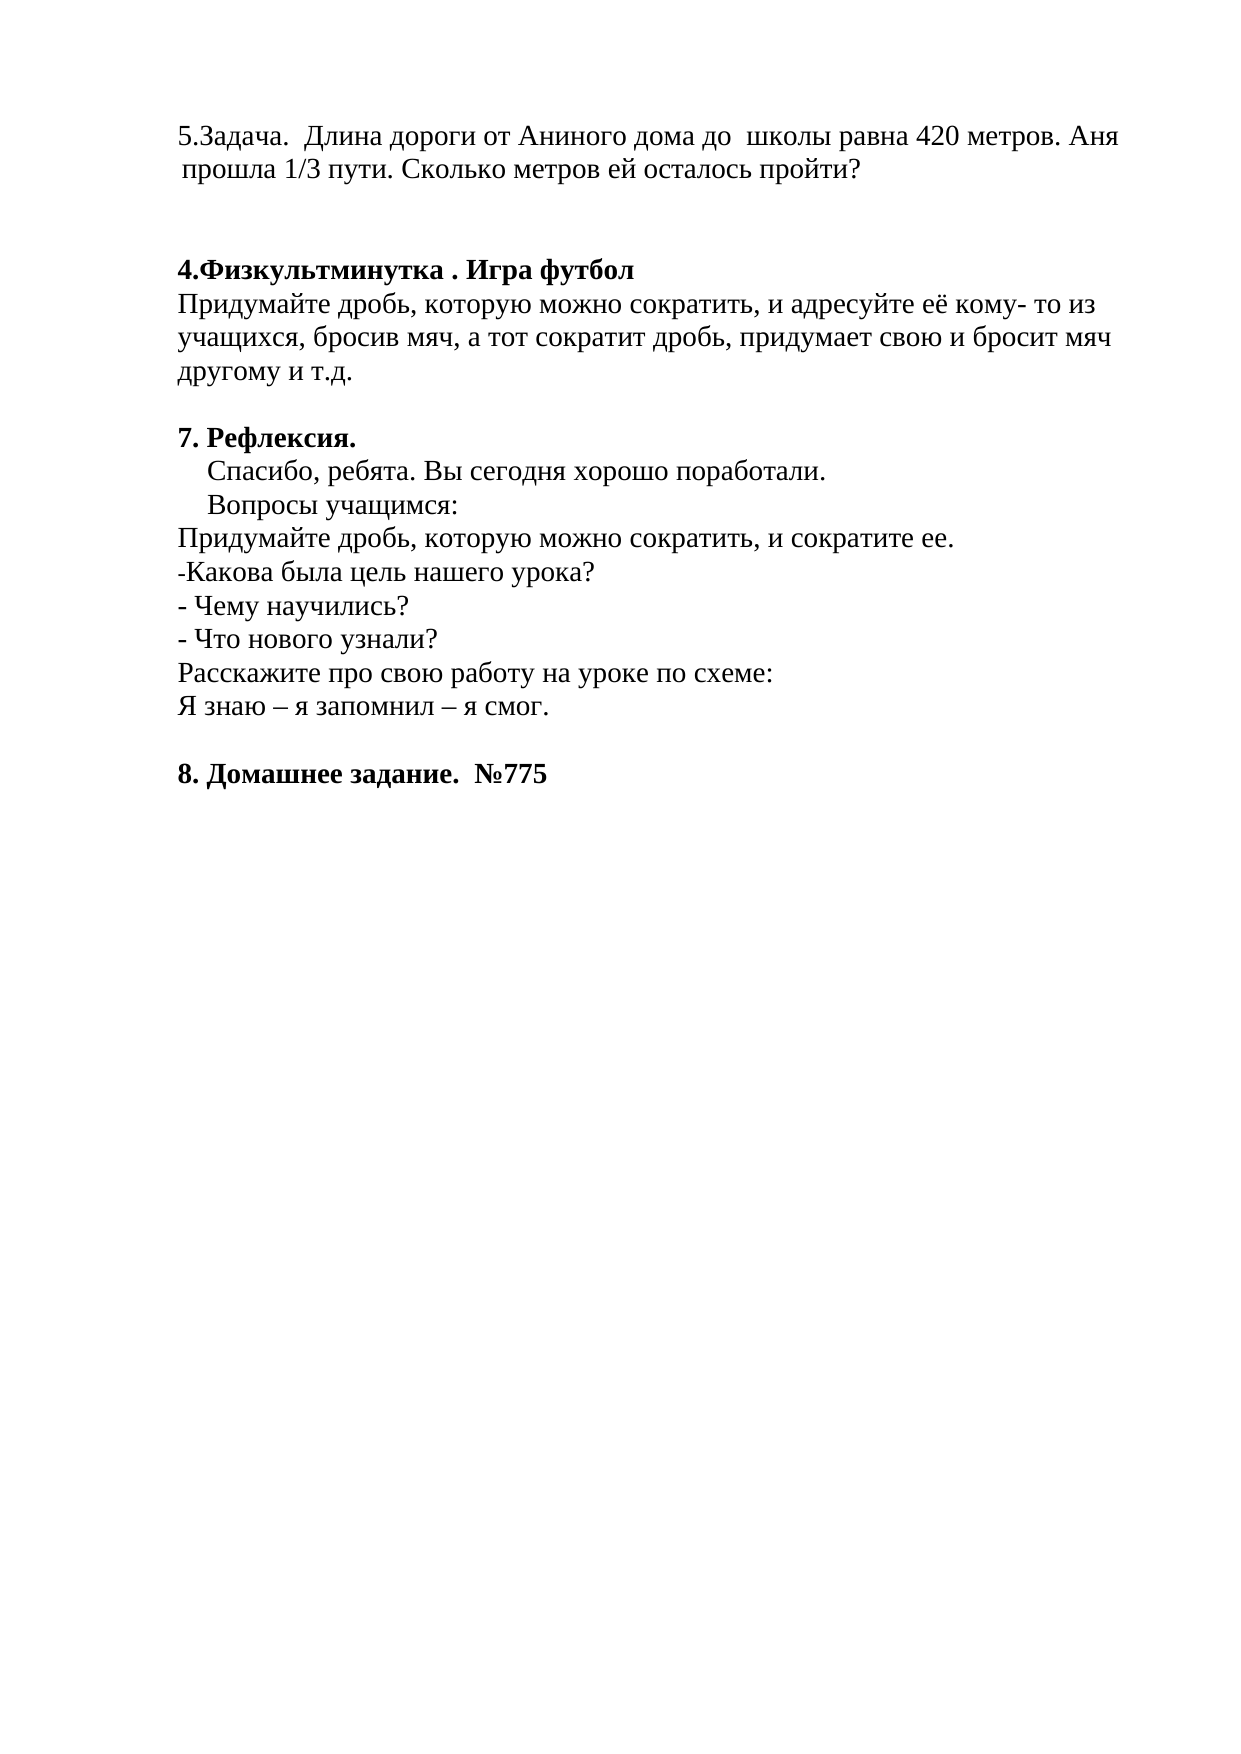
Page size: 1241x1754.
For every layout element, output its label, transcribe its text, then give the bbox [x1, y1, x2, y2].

text Придумайте дробь, которую можно сократить, и сократите ее. [177, 521, 1152, 554]
text - Что нового узнали? [177, 621, 1152, 655]
text 8. Домашнее задание. №775 [177, 756, 1152, 789]
text - Чему научились? [177, 588, 1152, 621]
text 4.Физкультминутка . Игра футбол [177, 252, 1152, 286]
text Спасибо, ребята. Вы сегодня хорошо поработали. [177, 453, 1152, 487]
text Я знаю – я запомнил – я смог. [177, 688, 1152, 722]
text Придумайте дробь, которую можно сократить, и адресуйте её кому- то из учащихся, бросив мяч, а тот сократит дробь, придумает свою и бросит мяч другому и т.д. [177, 286, 1152, 386]
text Вопросы учащимся: [177, 487, 1152, 521]
text -Какова была цель нашего урока? [177, 554, 1152, 588]
text 5.Задача. Длина дороги от Аниного дома до школы равна 420 метров. Аня прошла 1/3 пути. Сколько метров ей осталось пройти? [177, 118, 1152, 185]
text Расскажите про свою работу на уроке по схеме: [177, 655, 1152, 688]
text 7. Рефлексия. [177, 420, 1152, 453]
